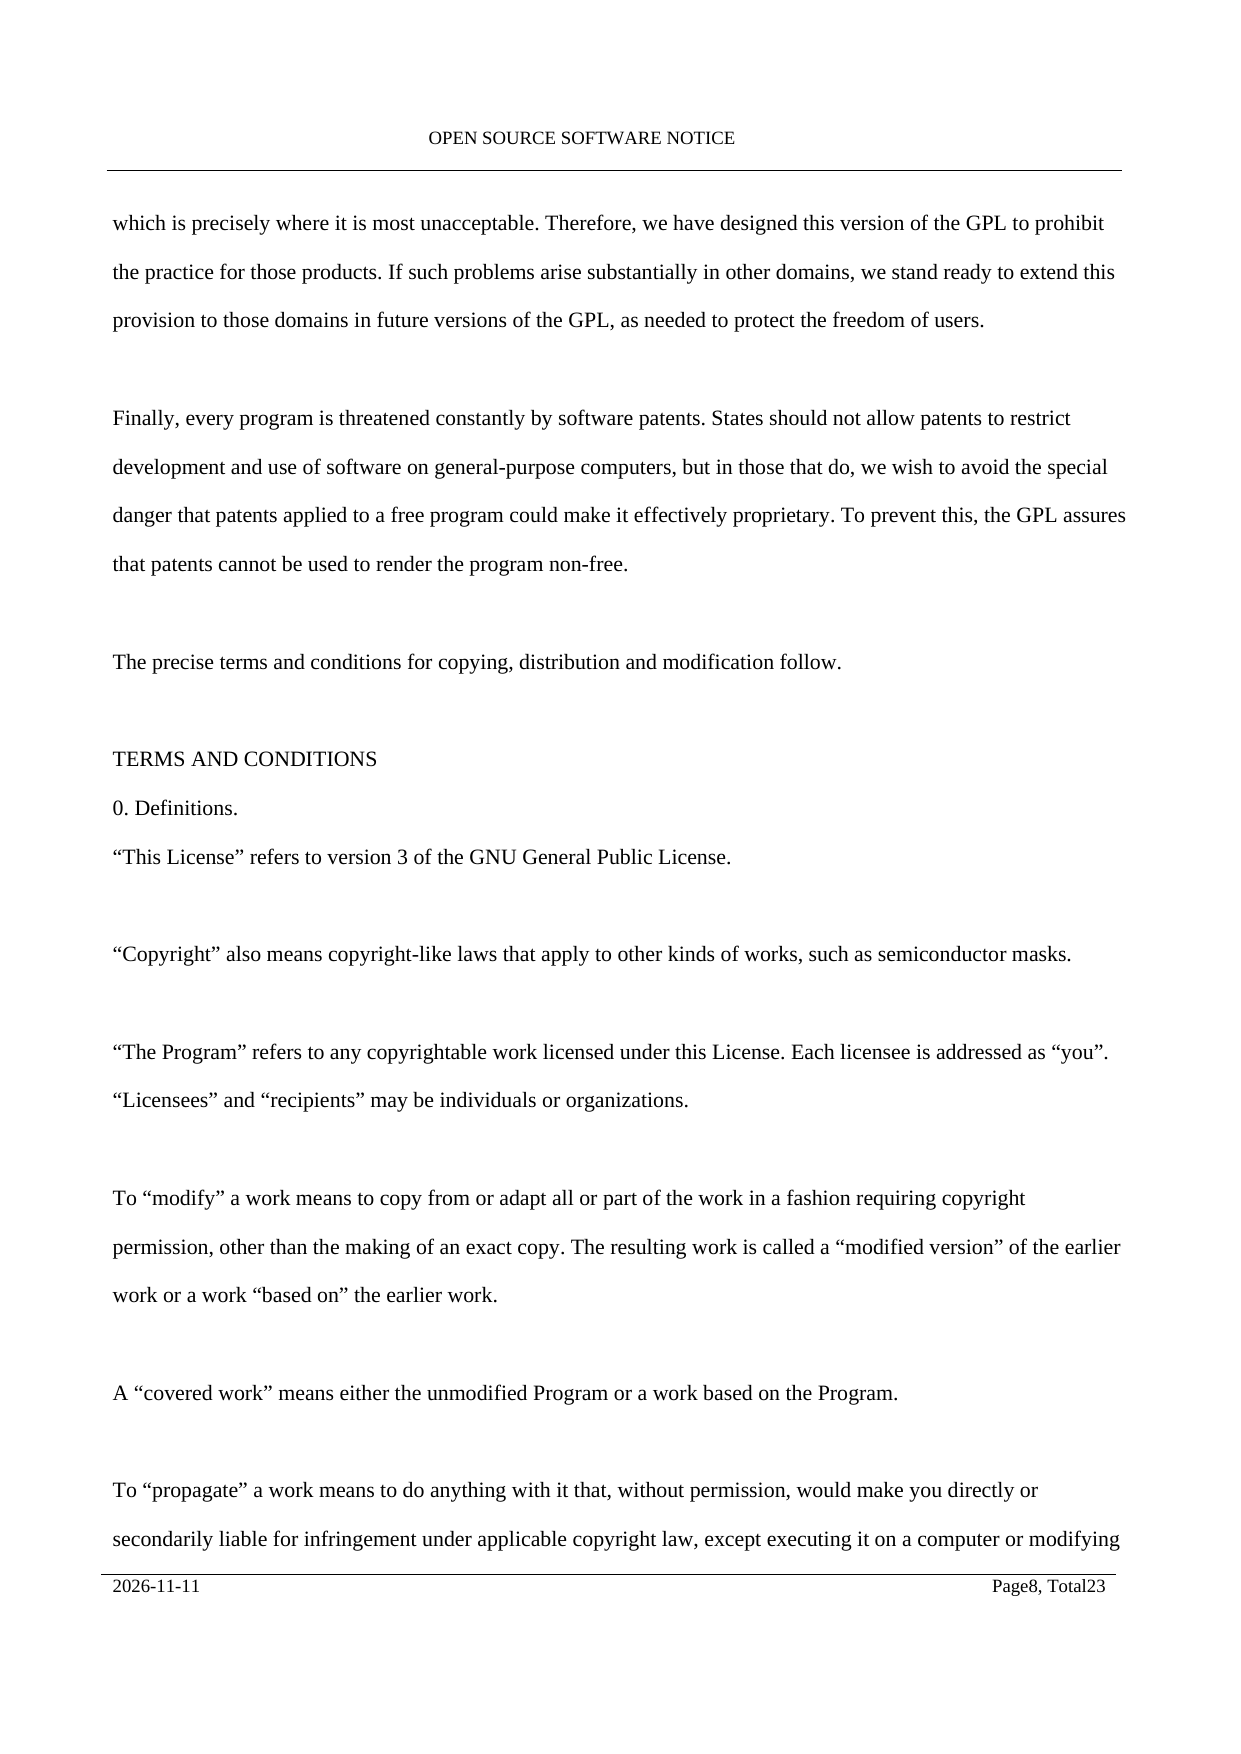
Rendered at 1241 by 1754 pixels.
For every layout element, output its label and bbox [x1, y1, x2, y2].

text [112, 206, 1128, 1555]
